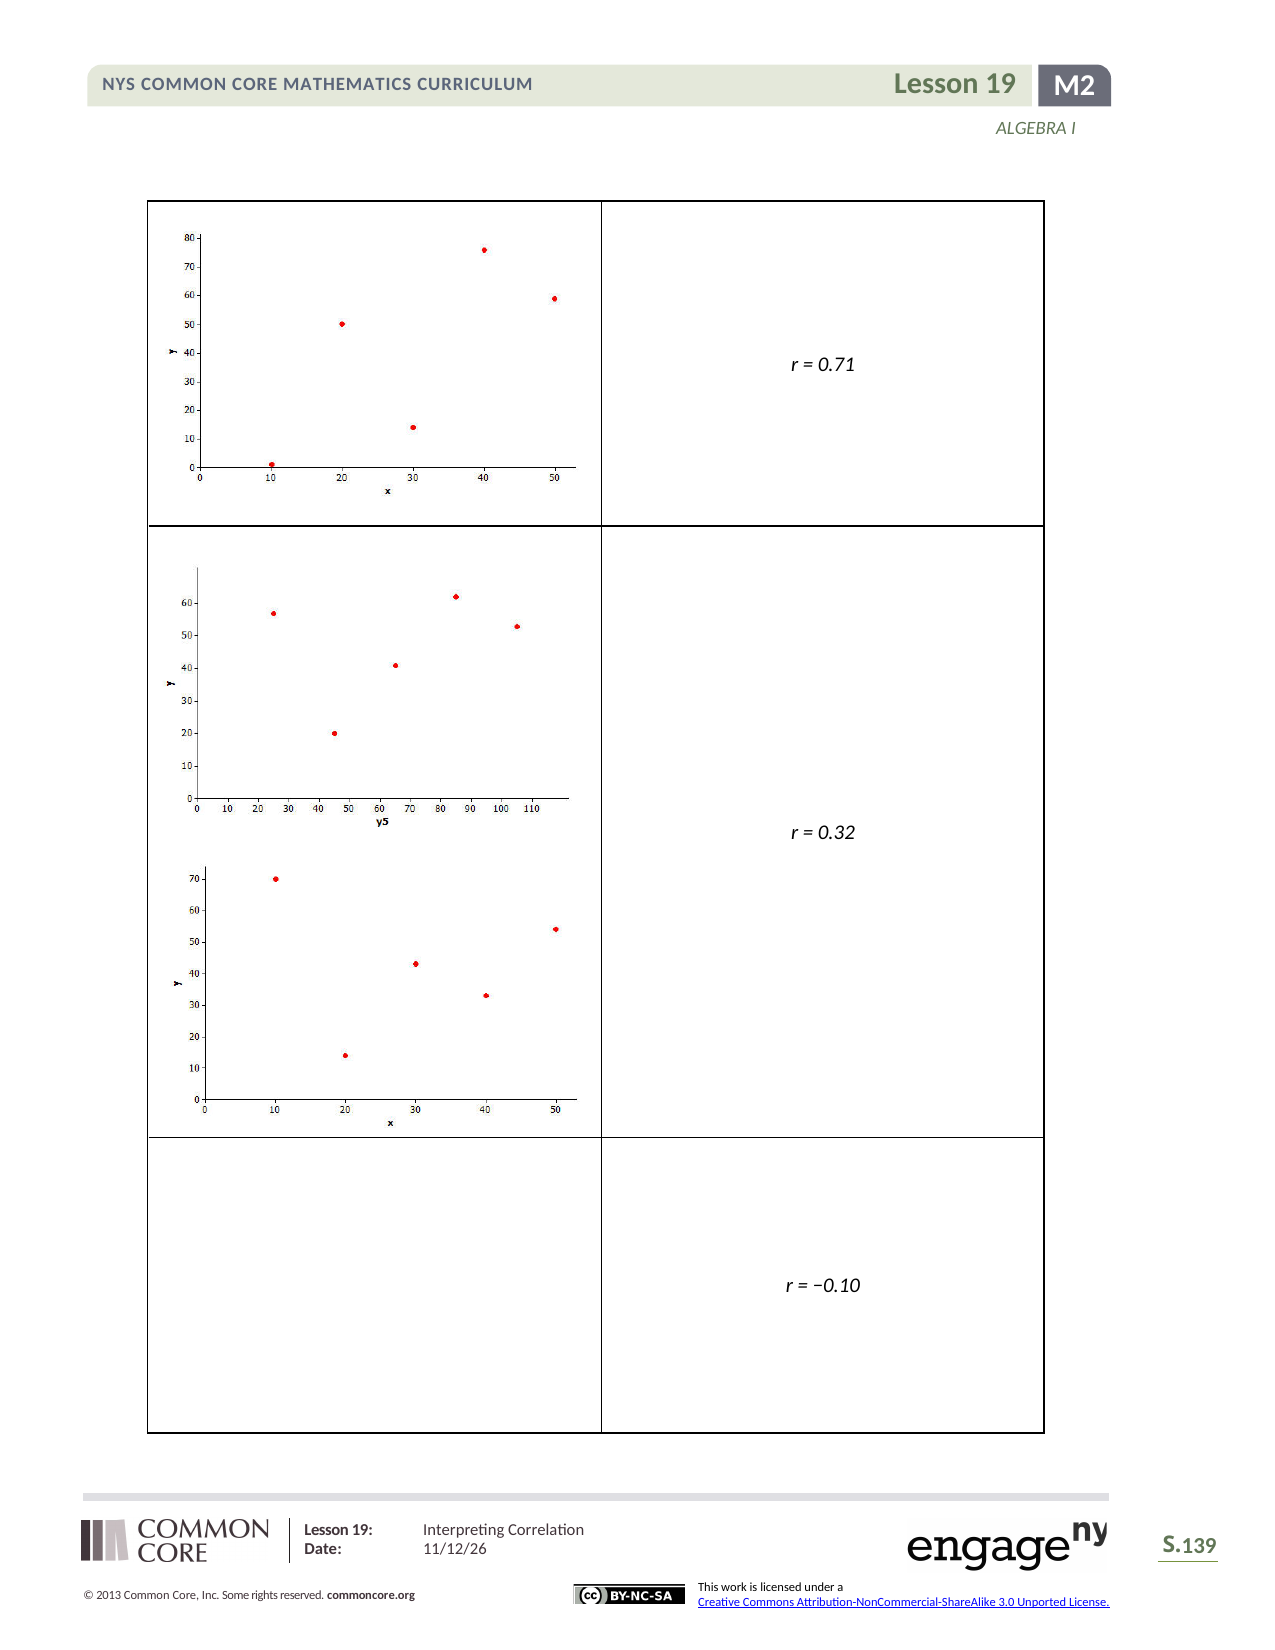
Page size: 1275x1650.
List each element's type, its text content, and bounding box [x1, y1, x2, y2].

picture [572, 1584, 685, 1604]
table_cell r = 0.32 [602, 527, 1043, 1136]
picture [906, 1518, 1107, 1573]
table_cell r = −0.10 [602, 1138, 1043, 1432]
picture [164, 850, 591, 1128]
table_header r = 0.71 [602, 202, 1043, 525]
table_cell [148, 1138, 601, 1432]
table_header [148, 202, 601, 525]
table_cell [148, 526, 601, 1136]
picture [81, 1517, 269, 1562]
picture [159, 552, 582, 832]
picture [159, 217, 591, 500]
